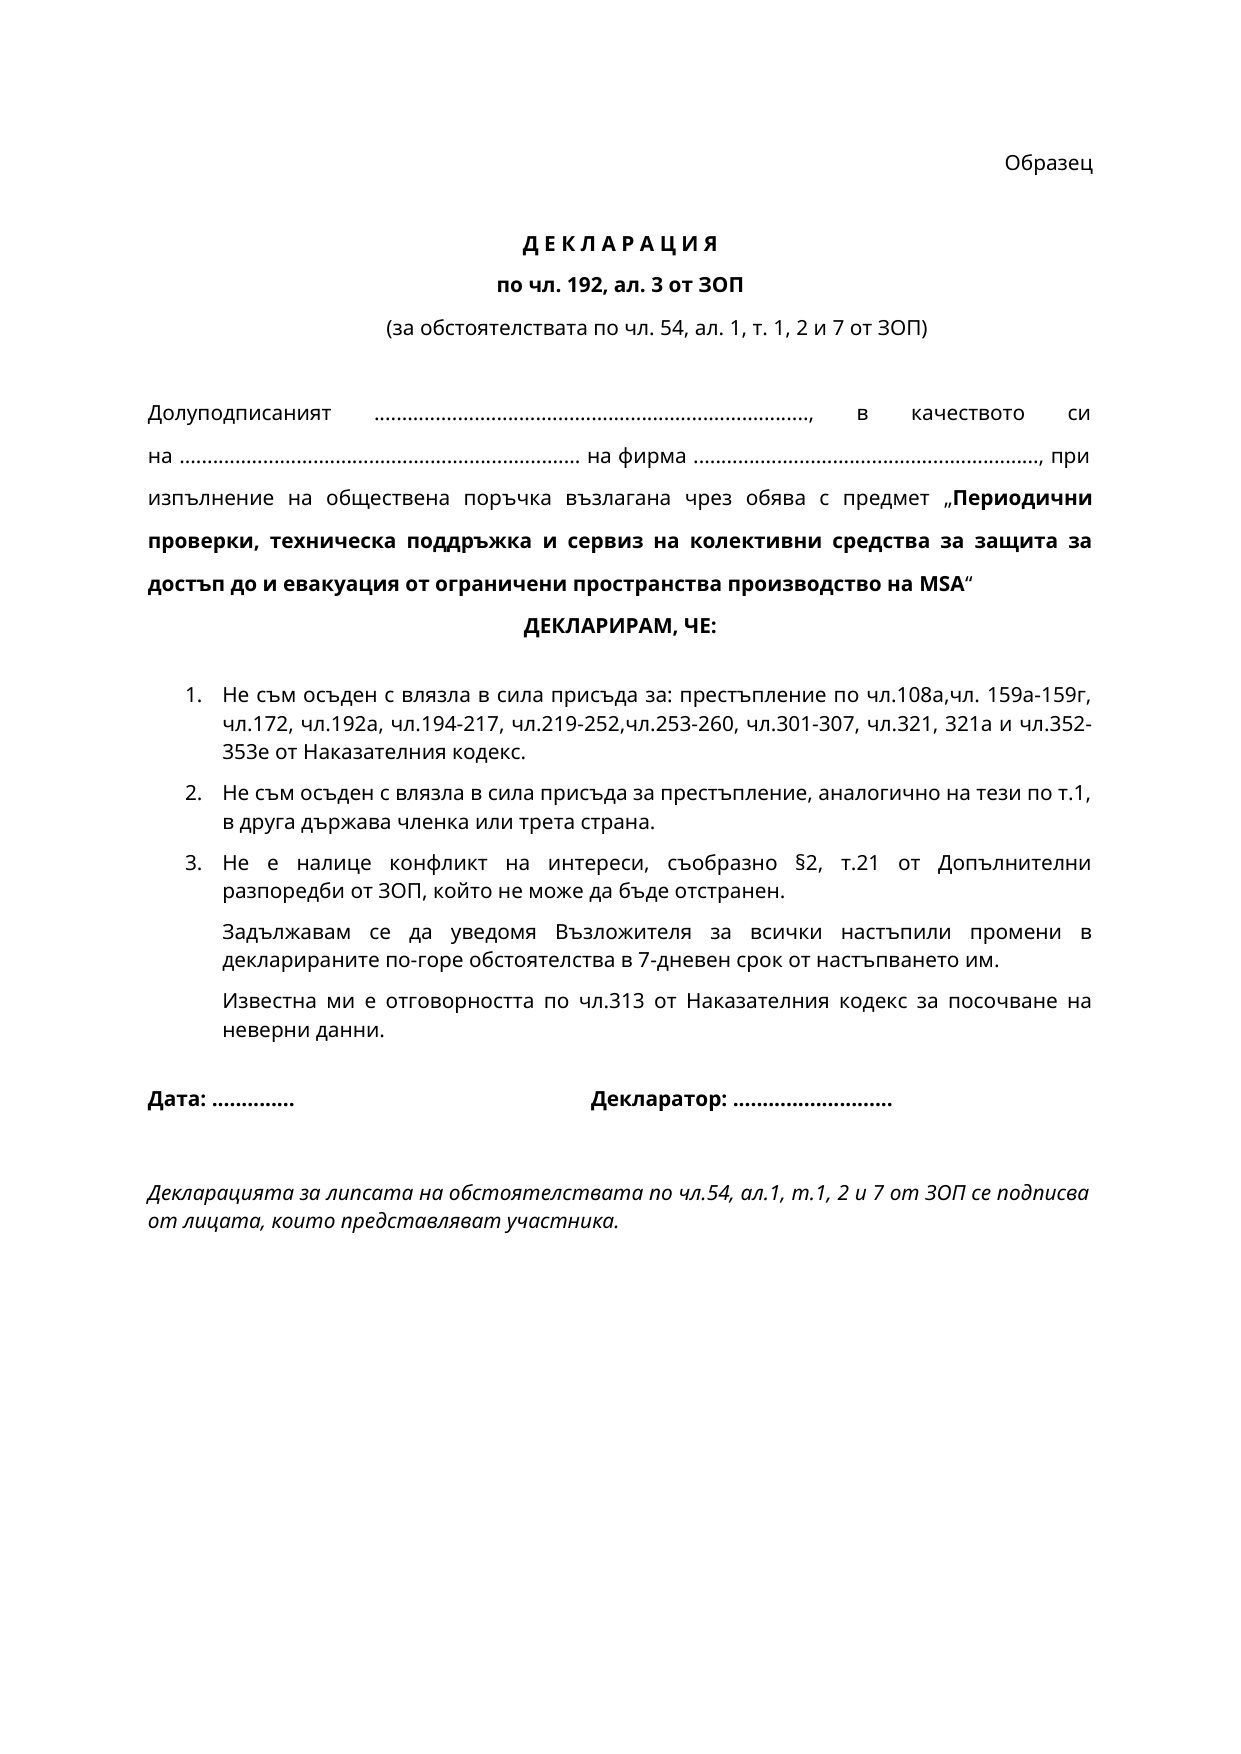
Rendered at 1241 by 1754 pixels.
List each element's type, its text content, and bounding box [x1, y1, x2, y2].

text Декларацията за липсата на обстоятелствата по чл.54, ал.1, т.1, 2 и 7 от ЗОП се подписва от лицата, които представляват участника. [148, 1177, 1093, 1234]
text (за обстоятелствата по чл. 54, ал. 1, т. 1, 2 и 7 от ЗОП) [221, 313, 1093, 341]
text Известна ми е отговорността по чл.313 от Наказателния кодекс за посочване на неверни данни. [222, 987, 1093, 1043]
text по чл. 192, ал. 3 от ЗОП [148, 270, 1093, 299]
text Д Е К Л А Р А Ц И Я [148, 229, 1093, 258]
list Не съм осъден с влязла в сила присъда за: престъпление по чл.108а,чл. 159а-159г, чл.172, чл.192а, чл.194-217, чл.219-252,чл.253-260, чл.301-307, чл.321, 321а и чл.352-353е от Наказателния кодекс. [185, 681, 1093, 766]
text Задължавам се да уведомя Възложителя за всички настъпили промени в декларираните по-горе обстоятелства в 7-дневен срок от настъпването им. [222, 917, 1093, 974]
text ДЕКЛАРИРАМ, ЧЕ: [148, 611, 1093, 640]
text Образец [148, 148, 1093, 176]
text Дата: .............. Декларатор: ........................... [148, 1084, 1093, 1113]
list Не съм осъден с влязла в сила присъда за престъпление, аналогично на тези по т.1, в друга държава членка или трета страна. [185, 778, 1093, 835]
text Долуподписаният .............................................................................., в качеството си на ........................................................................ на фирма .............................................................., при изпълнение на обществена поръчка възлагана чрез обява с предмет „Периодични проверки, техническа поддръжка и сервиз на колективни средства за защита за достъп до и евакуация от ограничени пространства производство на MSA“ [148, 398, 1093, 597]
list Не е налице конфликт на интереси, съобразно §2, т.21 от Допълнителни разпоредби от ЗОП, който не може да бъде отстранен. [185, 848, 1093, 905]
